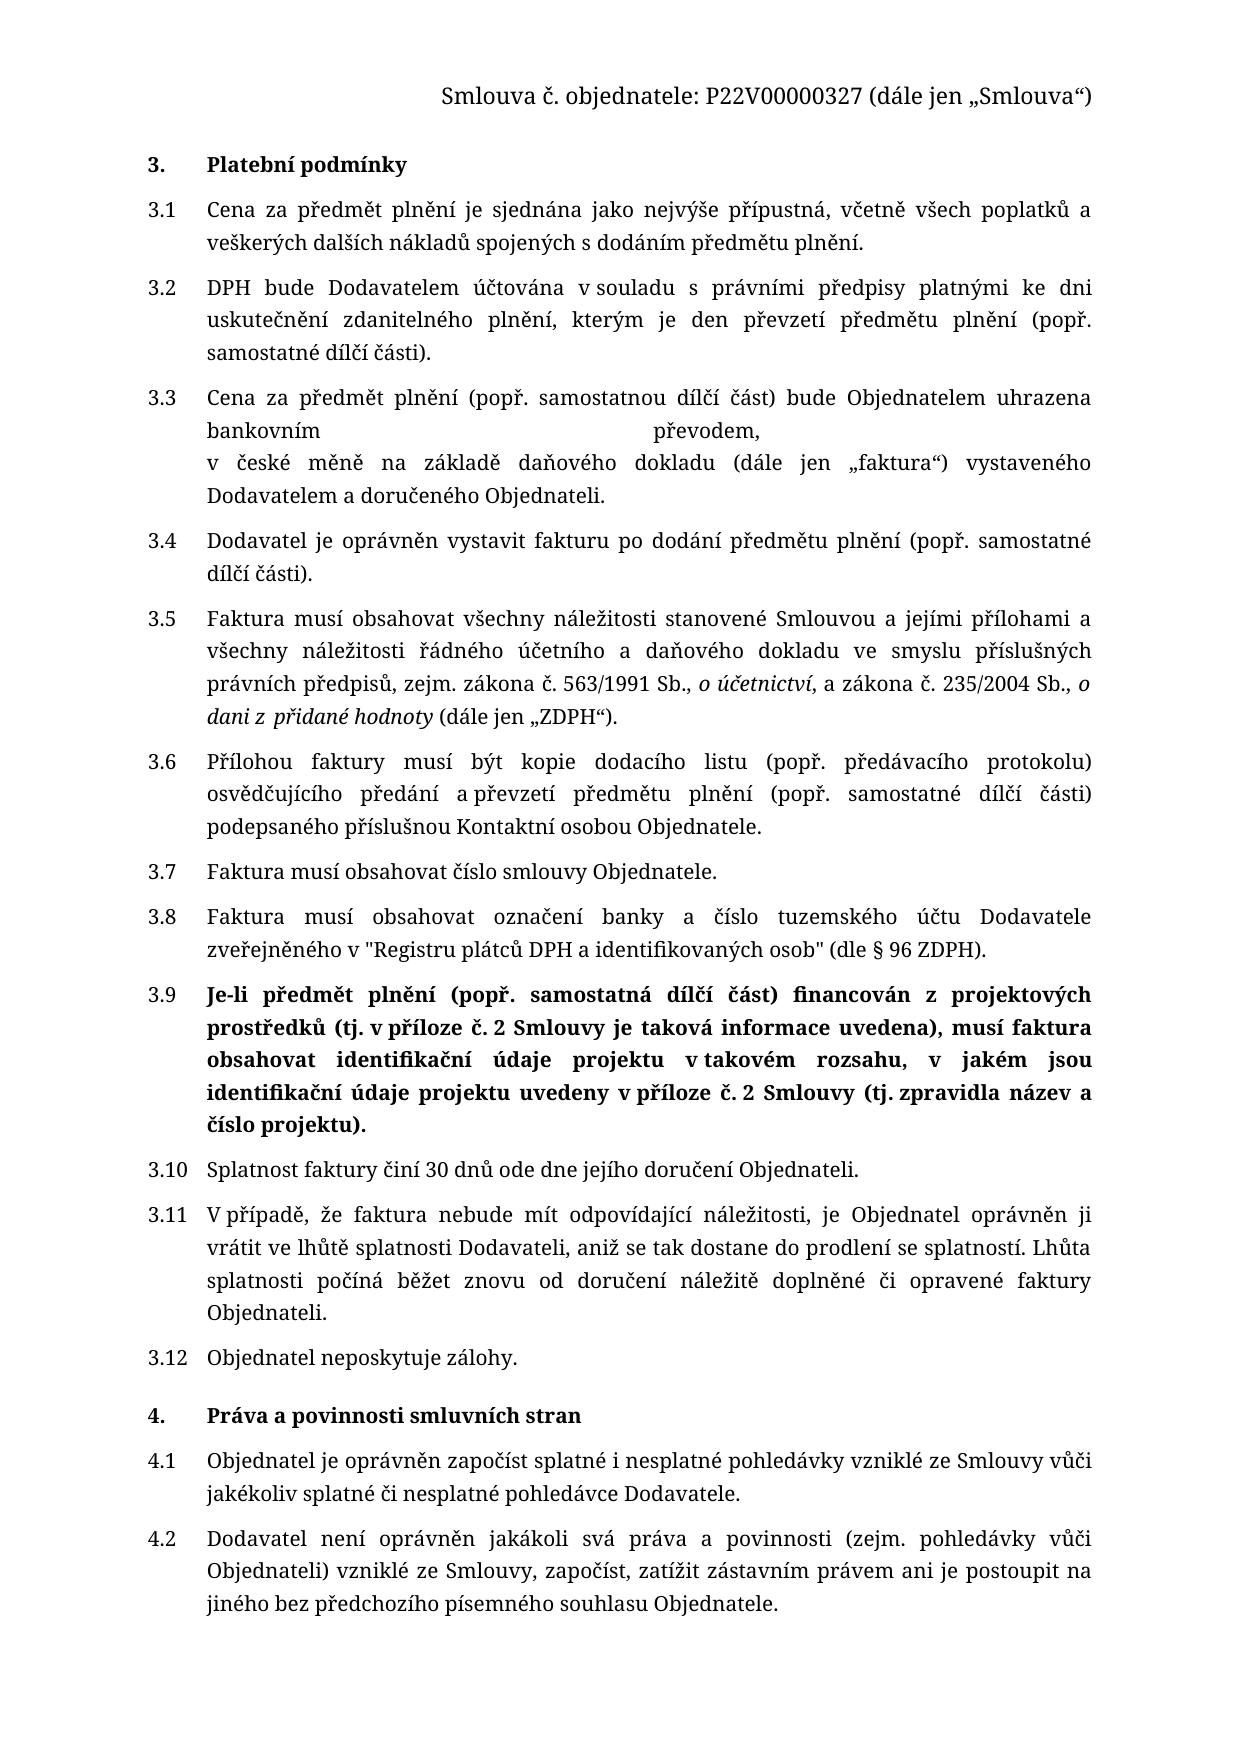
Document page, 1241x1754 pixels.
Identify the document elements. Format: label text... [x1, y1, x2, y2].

list Objednatel neposkytuje zálohy. [148, 1343, 1093, 1372]
list Cena za předmět plnění je sjednána jako nejvýše přípustná, včetně všech poplatků a veškerých dalších nákladů spojených s dodáním předmětu plnění. [148, 195, 1093, 256]
list Je-li předmět plnění (popř. samostatná dílčí část) financován z projektových prostředků (tj. v příloze č. 2 Smlouvy je taková informace uvedena), musí faktura obsahovat identifikační údaje projektu v takovém rozsahu, v jakém jsou identifikační údaje projektu uvedeny v příloze č. 2 Smlouvy (tj. zpravidla název a číslo projektu). [148, 980, 1093, 1139]
list Cena za předmět plnění (popř. samostatnou dílčí část) bude Objednatelem uhrazena bankovním převodem, v české měně na základě daňového dokladu (dále jen „faktura“) vystaveného Dodavatelem a doručeného Objednateli. [148, 383, 1093, 509]
list Faktura musí obsahovat označení banky a číslo tuzemského účtu Dodavatele zveřejněného v "Registru plátců DPH a identifikovaných osob" (dle § 96 ZDPH). [148, 902, 1093, 963]
list Platební podmínky [148, 150, 1093, 179]
list DPH bude Dodavatelem účtována v souladu s právními předpisy platnými ke dni uskutečnění zdanitelného plnění, kterým je den převzetí předmětu plnění (popř. samostatné dílčí části). [148, 273, 1093, 367]
list Dodavatel není oprávněn jakákoli svá práva a povinnosti (zejm. pohledávky vůči Objednateli) vzniklé ze Smlouvy, započíst, zatížit zástavním právem ani je postoupit na jiného bez předchozího písemného souhlasu Objednatele. [148, 1524, 1093, 1618]
list Přílohou faktury musí být kopie dodacího listu (popř. předávacího protokolu) osvědčujícího předání a převzetí předmětu plnění (popř. samostatné dílčí části) podepsaného příslušnou Kontaktní osobou Objednatele. [148, 747, 1093, 841]
list Faktura musí obsahovat všechny náležitosti stanovené Smlouvou a jejími přílohami a všechny náležitosti řádného účetního a daňového dokladu ve smyslu příslušných právních předpisů, zejm. zákona č. 563/1991 Sb., o účetnictví, a zákona č. 235/2004 Sb., o dani z přidané hodnoty (dále jen „ZDPH“). [148, 604, 1093, 730]
list V případě, že faktura nebude mít odpovídající náležitosti, je Objednatel oprávněn ji vrátit ve lhůtě splatnosti Dodavateli, aniž se tak dostane do prodlení se splatností. Lhůta splatnosti počíná běžet znovu od doručení náležitě doplněné či opravené faktury Objednateli. [148, 1201, 1093, 1327]
list Dodavatel je oprávněn vystavit fakturu po dodání předmětu plnění (popř. samostatné dílčí části). [148, 526, 1093, 587]
list Práva a povinnosti smluvních stran [148, 1401, 1093, 1429]
list Faktura musí obsahovat číslo smlouvy Objednatele. [148, 857, 1093, 886]
list Splatnost faktury činí 30 dnů ode dne jejího doručení Objednateli. [148, 1156, 1093, 1184]
list Objednatel je oprávněn započíst splatné i nesplatné pohledávky vzniklé ze Smlouvy vůči jakékoliv splatné či nesplatné pohledávce Dodavatele. [148, 1446, 1093, 1507]
